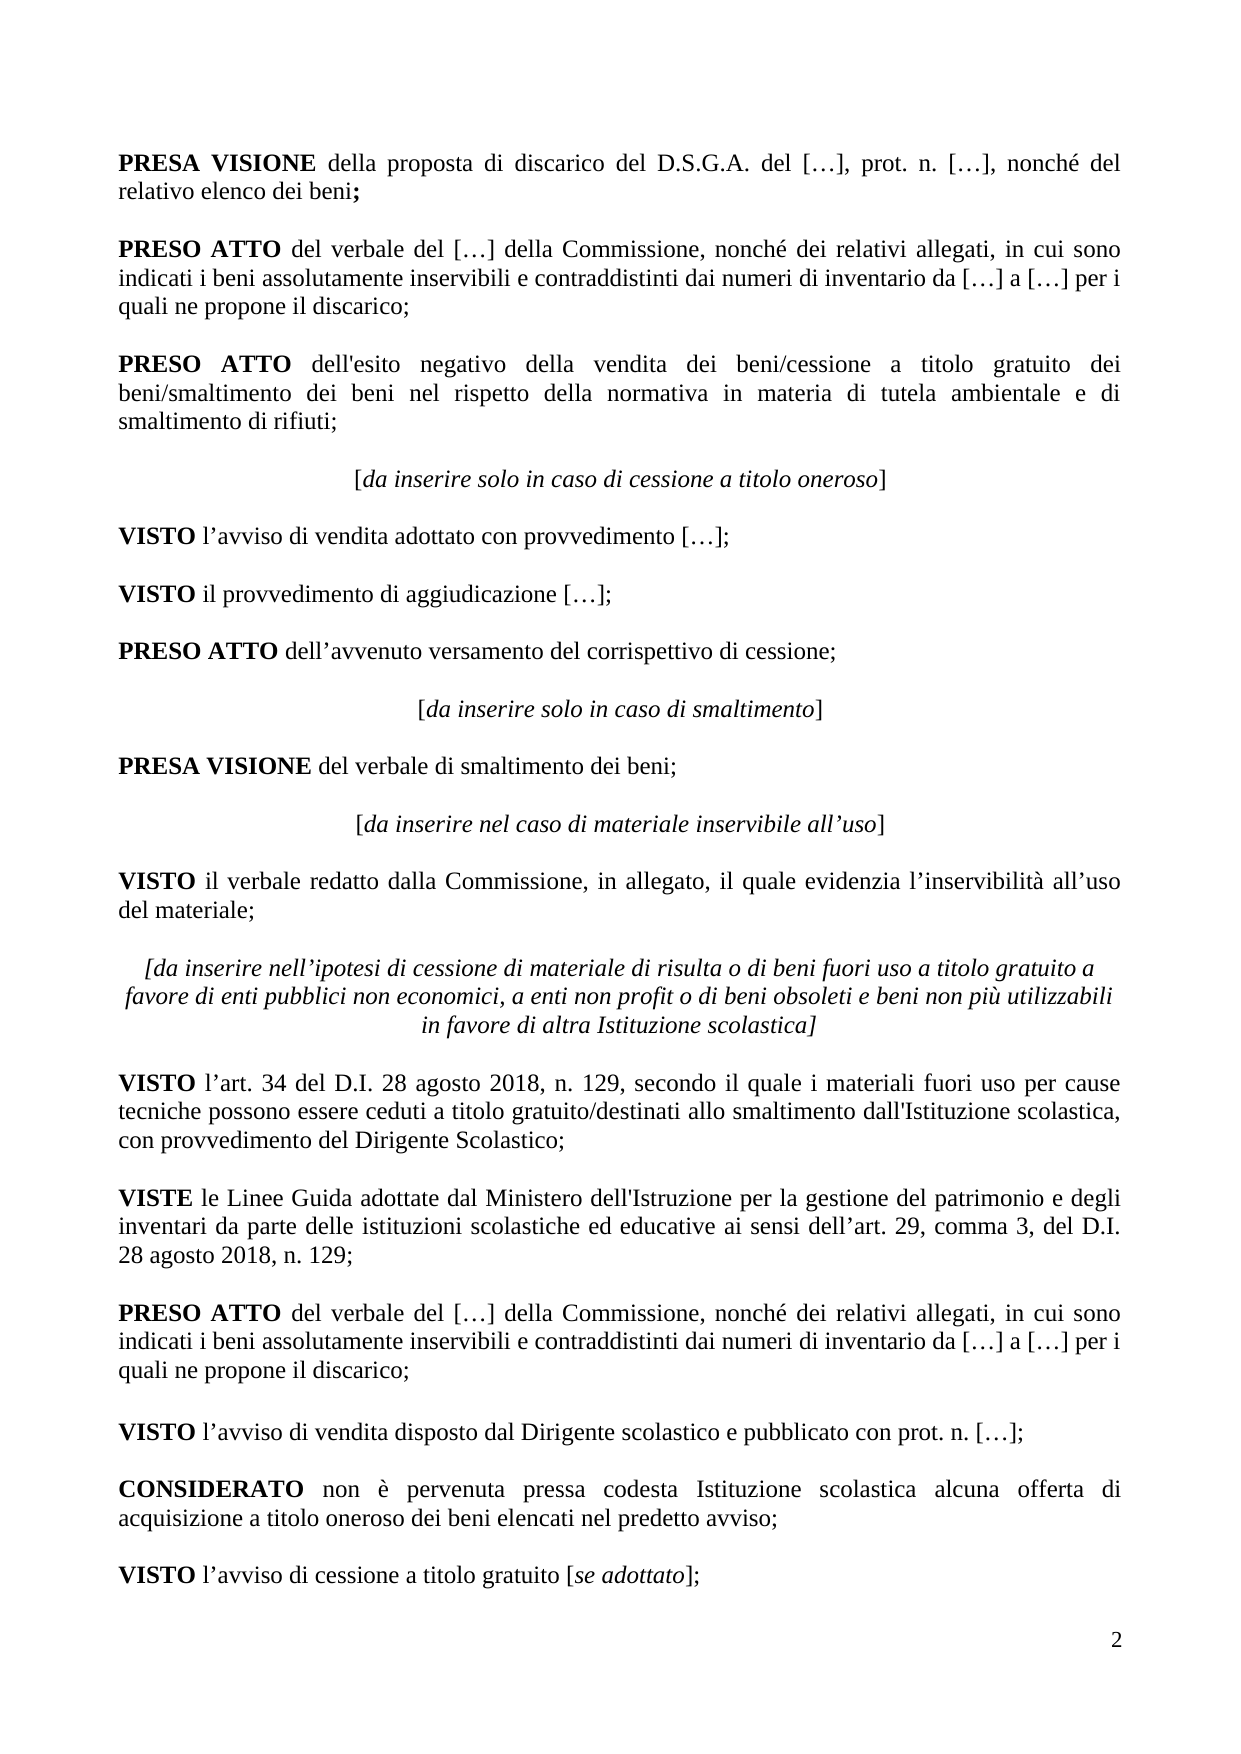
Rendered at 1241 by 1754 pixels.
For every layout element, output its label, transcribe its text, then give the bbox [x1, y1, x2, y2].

text VISTO l’art. 34 del D.I. 28 agosto 2018, n. 129, secondo il quale i materiali fuori uso per cause tecniche possono essere ceduti a titolo gratuito/destinati allo smaltimento dall'Istituzione scolastica, con provvedimento del Dirigente Scolastico; [118, 1068, 1122, 1154]
text PRESA VISIONE della proposta di discarico del D.S.G.A. del […], prot. n. […], nonché del relativo elenco dei beni; [118, 148, 1122, 205]
text [da inserire nell’ipotesi di cessione di materiale di risulta o di beni fuori uso a titolo gratuito a favore di enti pubblici non economici, a enti non profit o di beni obsoleti e beni non più utilizzabili in favore di altra Istituzione scolastica] [118, 953, 1122, 1039]
text PRESO ATTO dell’avvenuto versamento del corrispettivo di cessione; [118, 636, 1122, 665]
text VISTO l’avviso di cessione a titolo gratuito [se adottato]; [118, 1561, 1122, 1589]
text VISTO l’avviso di vendita disposto dal Dirigente scolastico e pubblicato con prot. n. […]; [118, 1417, 1122, 1446]
text PRESO ATTO del verbale del […] della Commissione, nonché dei relativi allegati, in cui sono indicati i beni assolutamente inservibili e contraddistinti dai numeri di inventario da […] a […] per i quali ne propone il discarico; [118, 234, 1122, 320]
text VISTO l’avviso di vendita adottato con provvedimento […]; [118, 521, 1122, 550]
text CONSIDERATO non è pervenuta pressa codesta Istituzione scolastica alcuna offerta di acquisizione a titolo oneroso dei beni elencati nel predetto avviso; [118, 1474, 1122, 1532]
text PRESO ATTO del verbale del […] della Commissione, nonché dei relativi allegati, in cui sono indicati i beni assolutamente inservibili e contraddistinti dai numeri di inventario da […] a […] per i quali ne propone il discarico; [118, 1298, 1122, 1384]
text [da inserire solo in caso di smaltimento] [118, 694, 1122, 723]
text VISTO il verbale redatto dalla Commissione, in allegato, il quale evidenzia l’inservibilità all’uso del materiale; [118, 866, 1122, 924]
text [da inserire solo in caso di cessione a titolo oneroso] [118, 464, 1122, 493]
text PRESO ATTO dell'esito negativo della vendita dei beni/cessione a titolo gratuito dei beni/smaltimento dei beni nel rispetto della normativa in materia di tutela ambientale e di smaltimento di rifiuti; [118, 349, 1122, 435]
text PRESA VISIONE del verbale di smaltimento dei beni; [118, 751, 1122, 780]
text VISTO il provvedimento di aggiudicazione […]; [118, 579, 1122, 608]
text VISTE le Linee Guida adottate dal Ministero dell'Istruzione per la gestione del patrimonio e degli inventari da parte delle istituzioni scolastiche ed educative ai sensi dell’art. 29, comma 3, del D.I. 28 agosto 2018, n. 129; [118, 1183, 1122, 1269]
text [da inserire nel caso di materiale inservibile all’uso] [118, 809, 1122, 838]
